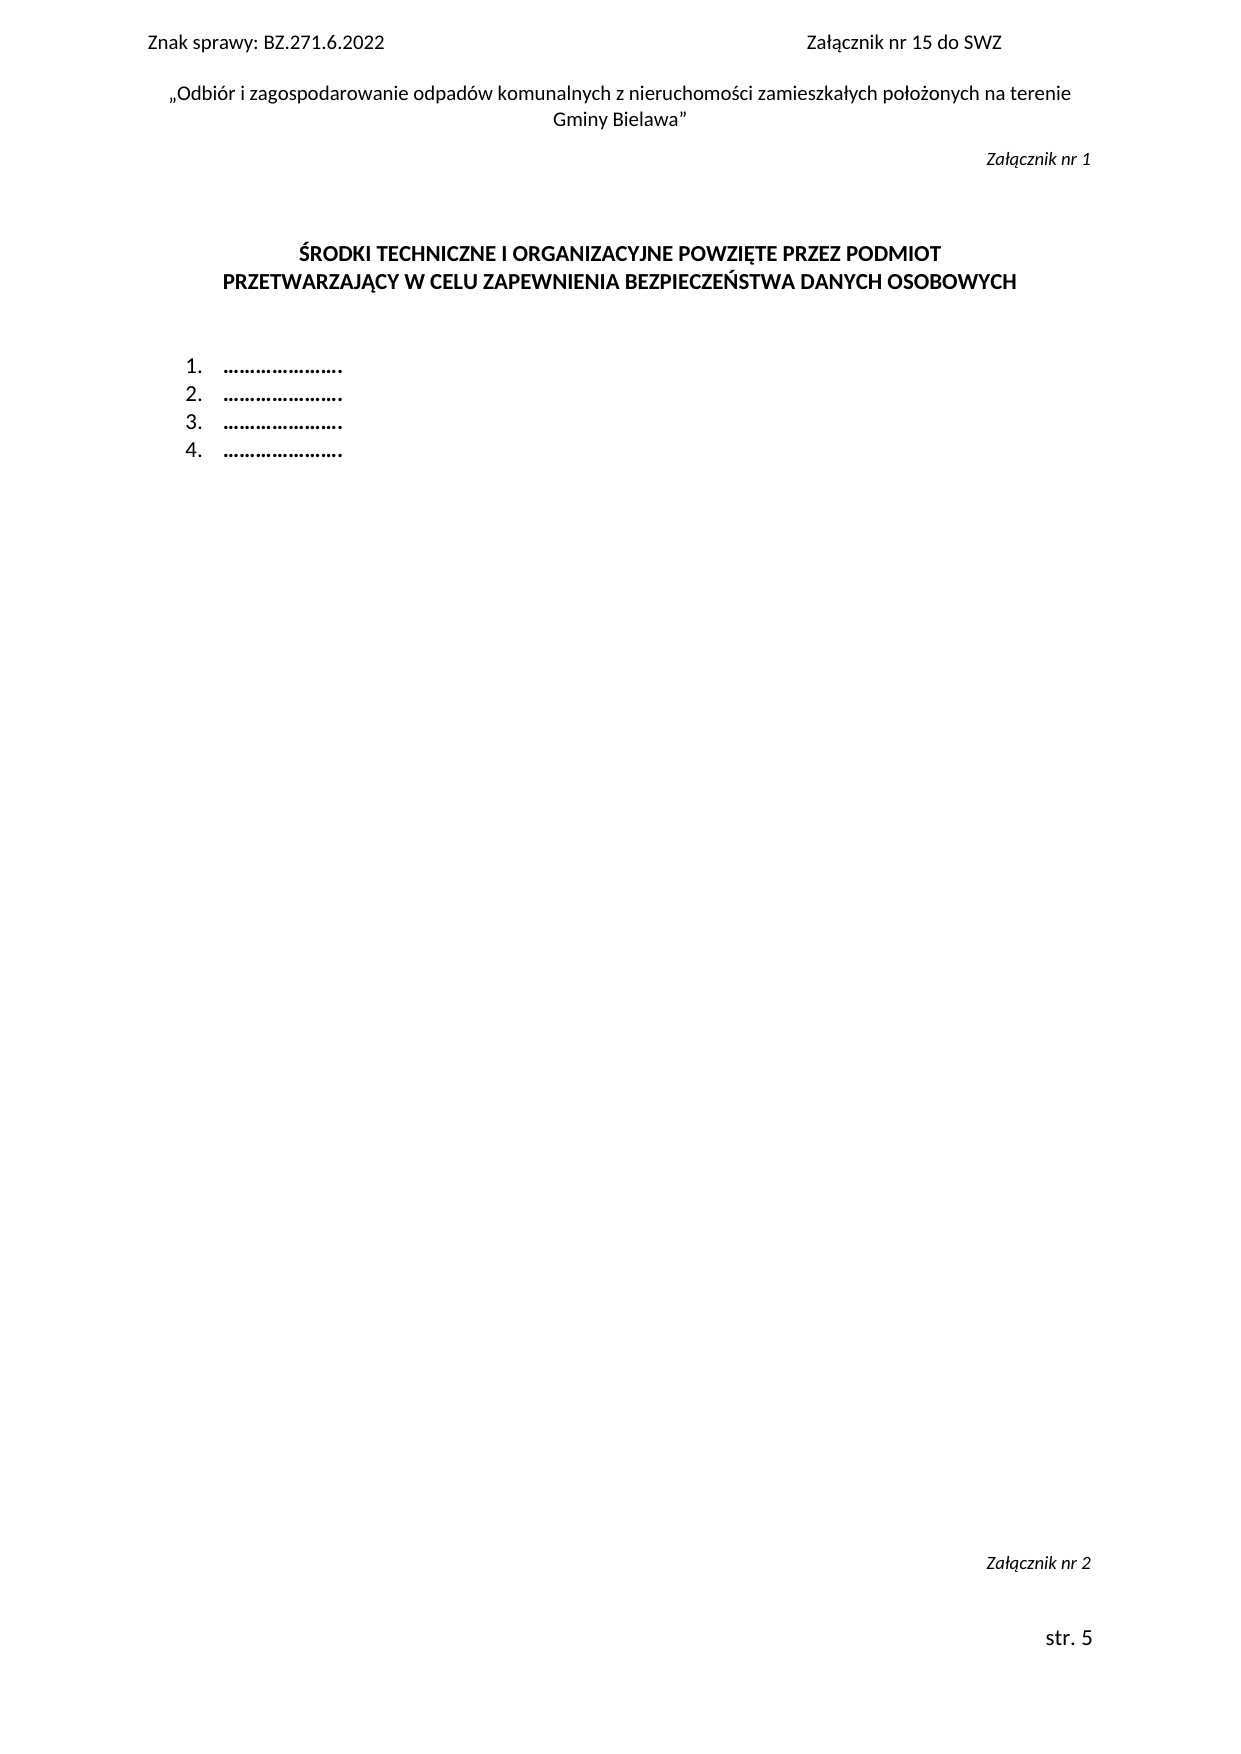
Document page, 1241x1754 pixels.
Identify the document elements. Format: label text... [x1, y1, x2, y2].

text PRZETWARZAJĄCY W CELU ZAPEWNIENIA BEZPIECZEŃSTWA DANYCH OSOBOWYCH [148, 267, 1093, 295]
text ŚRODKI TECHNICZNE I ORGANIZACYJNE POWZIĘTE PRZEZ PODMIOT [148, 239, 1093, 267]
list …………………. [185, 351, 1093, 379]
list …………………. [185, 379, 1093, 407]
list …………………. [185, 407, 1093, 435]
text Załącznik nr 2 [148, 1551, 1093, 1574]
text Załącznik nr 1 [148, 148, 1093, 171]
list …………………. [185, 435, 1093, 463]
